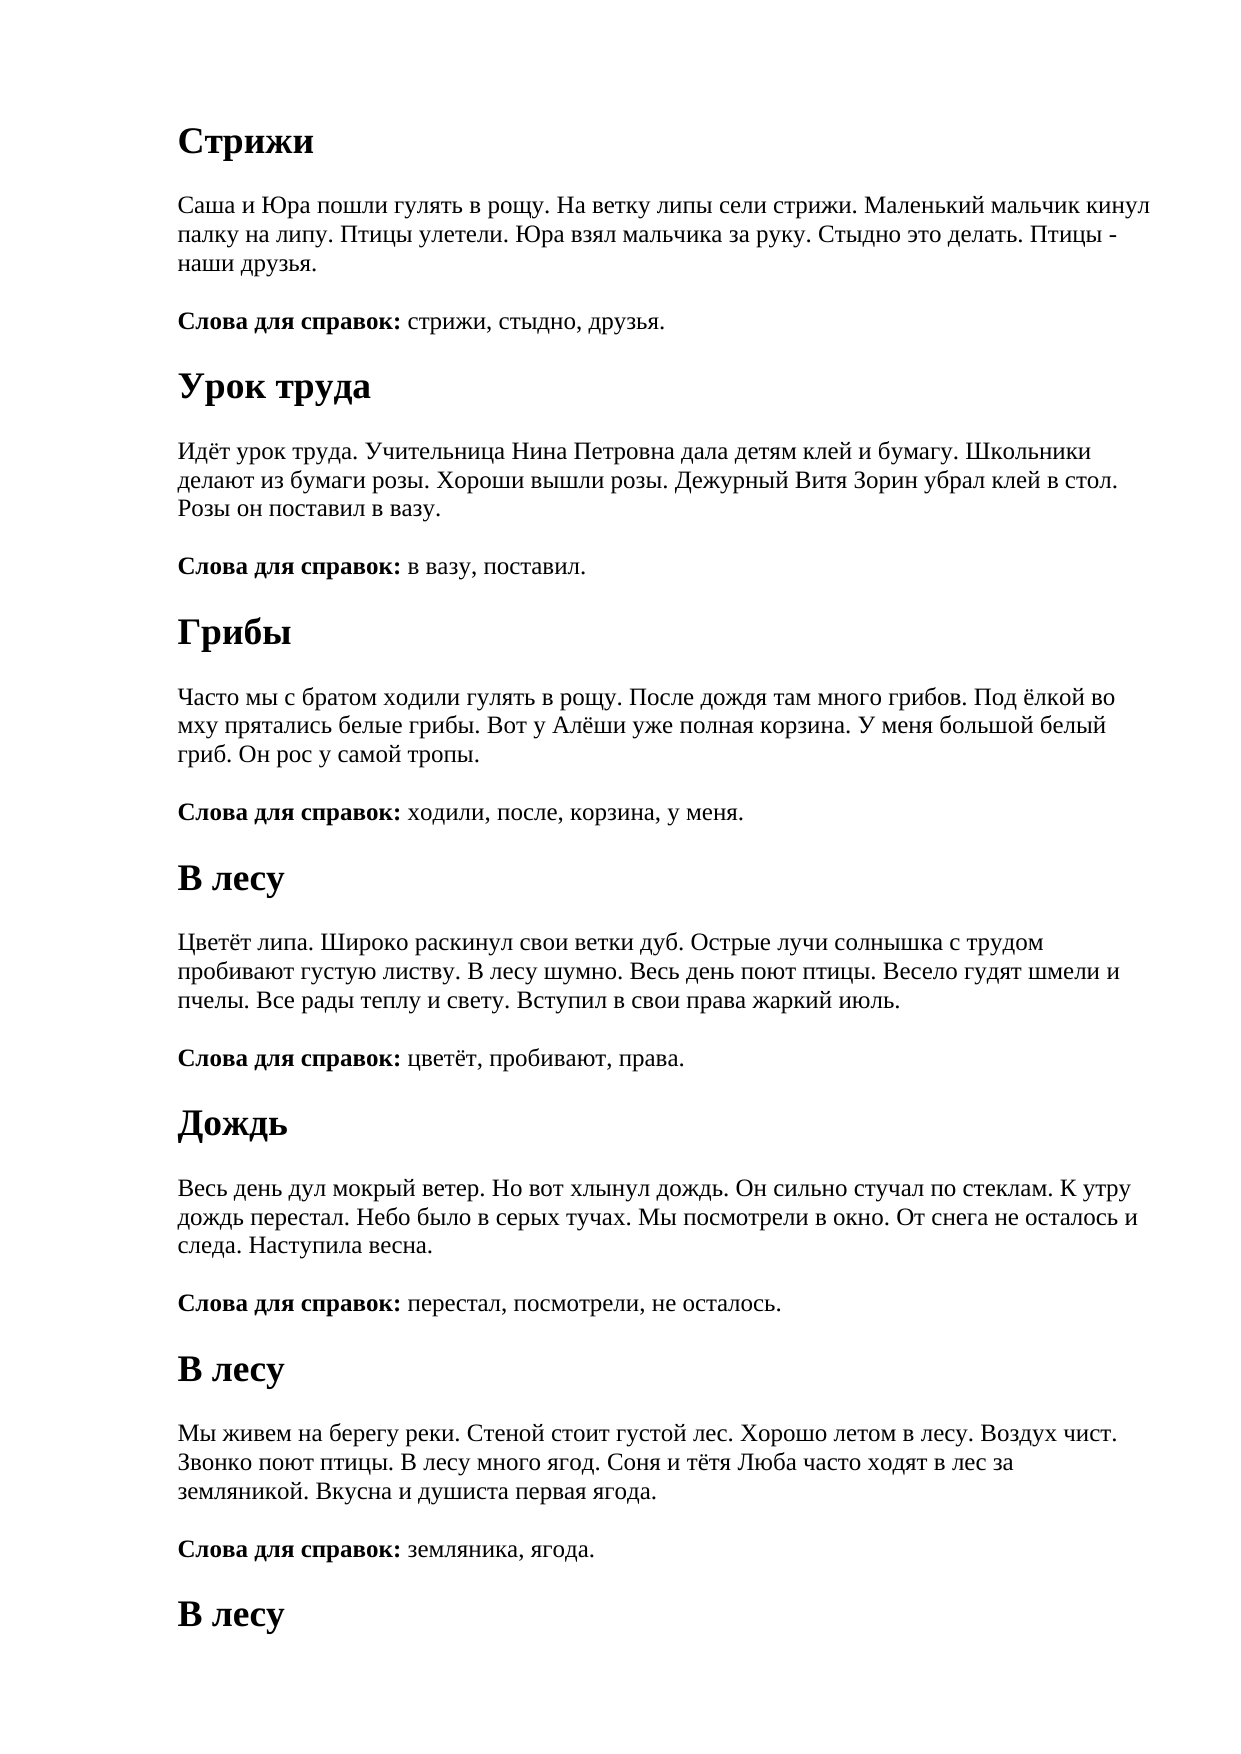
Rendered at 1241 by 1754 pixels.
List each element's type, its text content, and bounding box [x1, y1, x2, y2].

text Мы живем на берегу реки. Стеной стоит густой лес. Хорошо летом в лесу. Воздух чист. Звонко поют птицы. В лесу много ягод. Соня и тётя Люба часто ходят в лес за земляникой. Вкусна и душиста первая ягода. [177, 1418, 1152, 1505]
text Весь день дул мокрый ветер. Но вот хлынул дождь. Он сильно стучал по стеклам. К утру дождь перестал. Небо было в серых тучах. Мы посмотрели в окно. От снега не осталось и следа. Наступила весна. [177, 1173, 1152, 1259]
text Идёт урок труда. Учительница Нина Петровна дала детям клей и бумагу. Школьники делают из бумаги розы. Хороши вышли розы. Дежурный Витя Зорин убрал клей в стол. Розы он поставил в вазу. [177, 436, 1152, 522]
text Урок труда [177, 364, 1152, 407]
text Дождь [177, 1101, 1152, 1144]
text Цветёт липа. Широко раскинул свои ветки дуб. Острые лучи солнышка с трудом пробивают густую листву. В лесу шумно. Весь день поют птицы. Весело гудят шмели и пчелы. Все рады теплу и свету. Вступил в свои права жаркий июль. [177, 927, 1152, 1013]
text Слова для справок: перестал, посмотрели, не осталось. [177, 1288, 1152, 1317]
text Слова для справок: в вазу, поставил. [177, 551, 1152, 580]
text В лесу [177, 855, 1152, 898]
text Часто мы с братом ходили гулять в рощу. После дождя там много грибов. Под ёлкой во мху прятались белые грибы. Вот у Алёши уже полная корзина. У меня большой белый гриб. Он рос у самой тропы. [177, 682, 1152, 768]
text Слова для справок: земляника, ягода. [177, 1534, 1152, 1563]
text Слова для справок: стрижи, стыдно, друзья. [177, 306, 1152, 334]
text Стрижи [177, 118, 1152, 161]
text Грибы [177, 609, 1152, 652]
text Слова для справок: цветёт, пробивают, права. [177, 1043, 1152, 1071]
text В лесу [177, 1592, 1152, 1635]
text Саша и Юра пошли гулять в рощу. На ветку липы сели стрижи. Маленький мальчик кинул палку на липу. Птицы улетели. Юра взял мальчика за руку. Стыдно это делать. Птицы - наши друзья. [177, 190, 1152, 277]
text В лесу [177, 1346, 1152, 1389]
text Слова для справок: ходили, после, корзина, у меня. [177, 797, 1152, 826]
